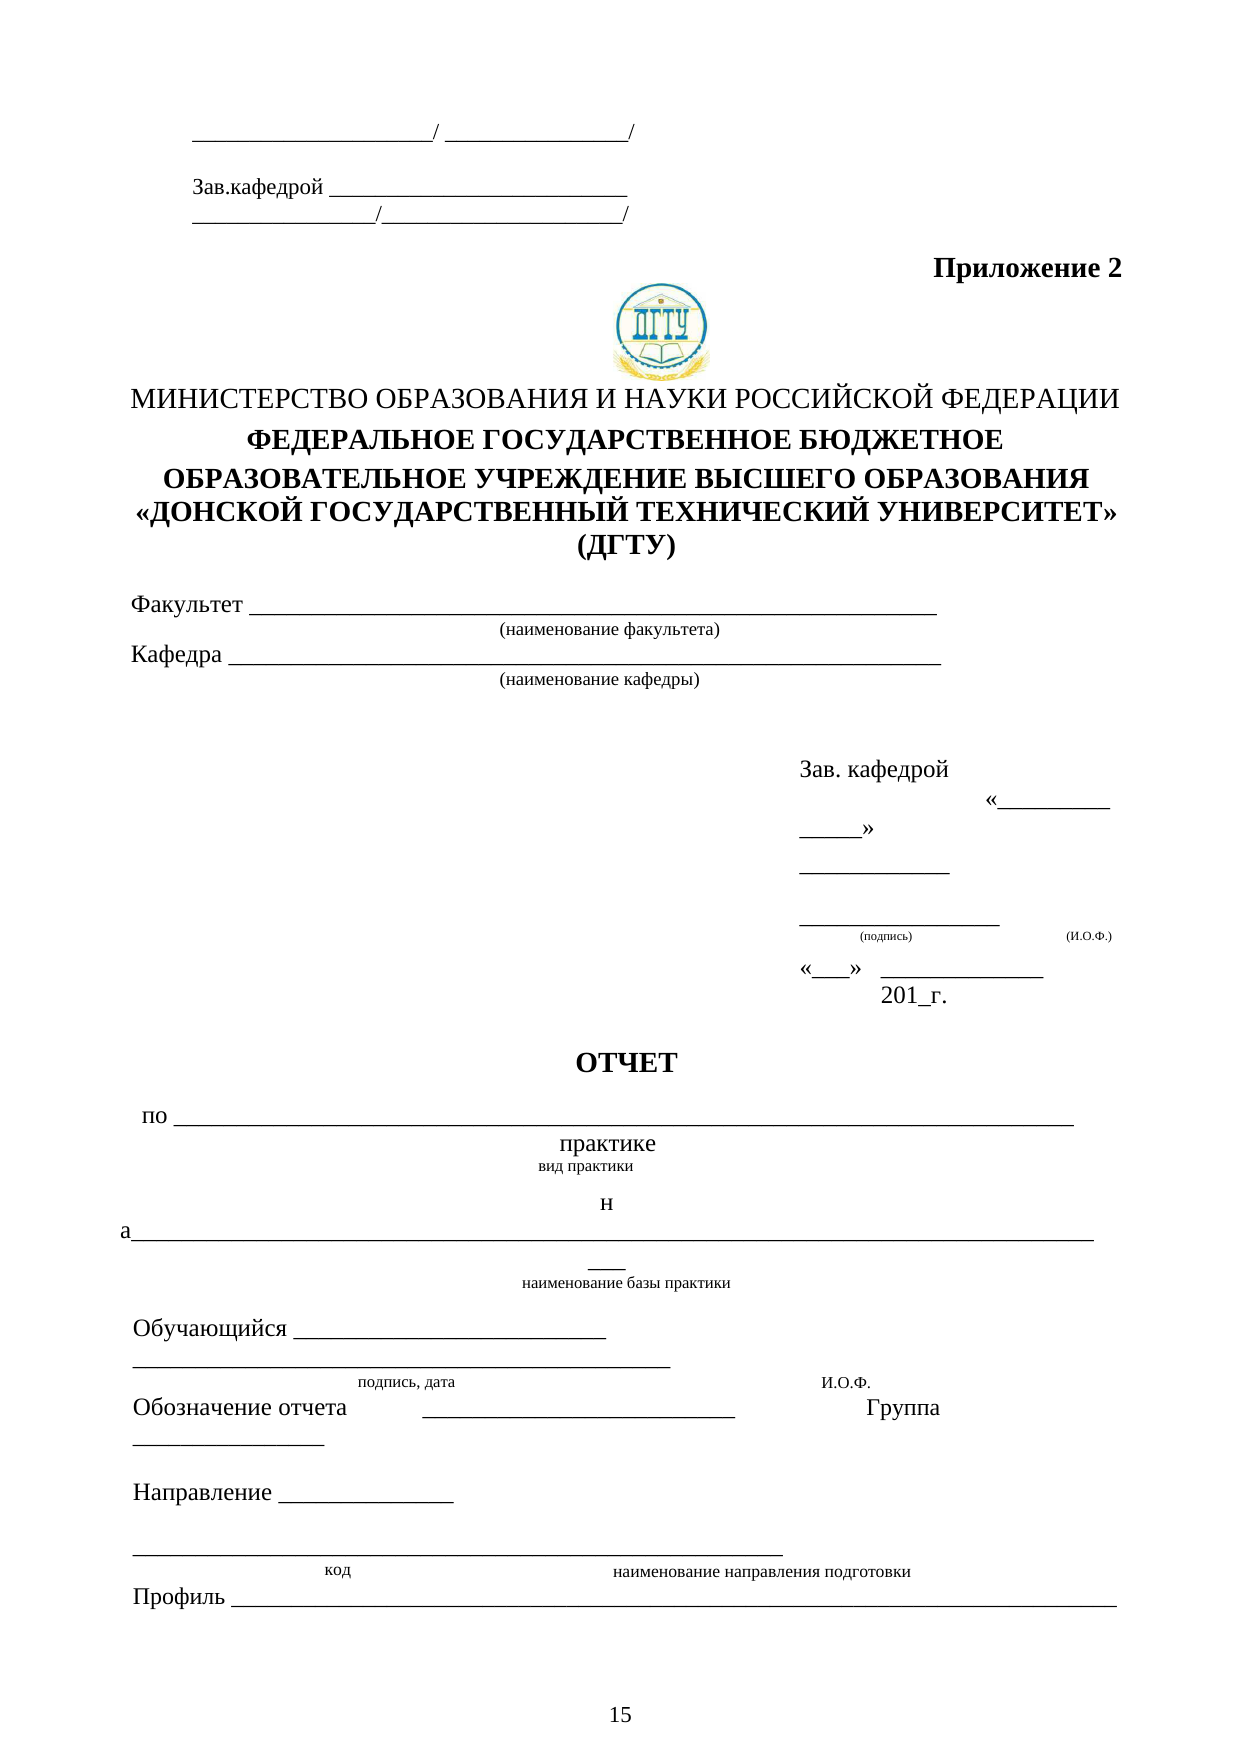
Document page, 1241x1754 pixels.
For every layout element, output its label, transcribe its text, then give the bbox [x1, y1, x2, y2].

text на________________________________________________________________________________ [118, 1187, 1095, 1273]
text ____________ ________________ [799, 848, 1122, 929]
text Направление ______________ ____________________________________________________ [133, 1477, 1122, 1558]
text Профиль __________________________________________________________________________ [133, 1582, 1122, 1609]
subtitle Приложение 2 [118, 250, 1122, 283]
text Кафедра _________________________________________________________ [131, 639, 1122, 668]
text (наименование кафедры) [499, 668, 1122, 689]
text Зав.кафедрой __________________________ [118, 173, 1122, 199]
text _____________________/ ________________/ [118, 118, 1122, 144]
text вид практики [118, 1157, 1053, 1175]
text подпись, дата [358, 1372, 746, 1391]
text Зав. кафедрой «______________» [799, 754, 1122, 840]
text (подпись) (И.О.Ф.) [860, 929, 1122, 943]
text Обозначение отчета _________________________ Группа ________________ [133, 1392, 1122, 1448]
text МИНИСТЕРСТВО ОБРАЗОВАНИЯ И НАУКИ РОССИЙСКОЙ ФЕДЕРАЦИИ ФЕДЕРАЛЬНОЕ ГОСУДАРСТВЕННОЕ БЮДЖЕТНОЕ [118, 382, 1132, 455]
text наименование базы практики [118, 1273, 1134, 1292]
text ОБРАЗОВАТЕЛЬНОЕ УЧРЕЖДЕНИЕ ВЫСШЕГО ОБРАЗОВАНИЯ «ДОНСКОЙ ГОСУДАРСТВЕННЫЙ ТЕХНИЧЕСКИЙ УНИВЕРСИТЕТ» (ДГТУ) [118, 462, 1134, 561]
text ________________/_____________________/ [118, 199, 1122, 226]
picture [612, 283, 710, 381]
text Факультет _______________________________________________________ [131, 589, 1122, 618]
text ОТЧЕТ [118, 1045, 1134, 1079]
text И.О.Ф. [821, 1373, 1122, 1392]
text (наименование факультета) [499, 618, 1122, 639]
text Обучающийся _________________________ ___________________________________________ [133, 1313, 1122, 1371]
text код [324, 1559, 538, 1579]
text по ________________________________________________________________________ практике [118, 1100, 1097, 1157]
text наименование направления подготовки [613, 1561, 1122, 1581]
text «___» _____________ 201_г. [799, 952, 1122, 1009]
